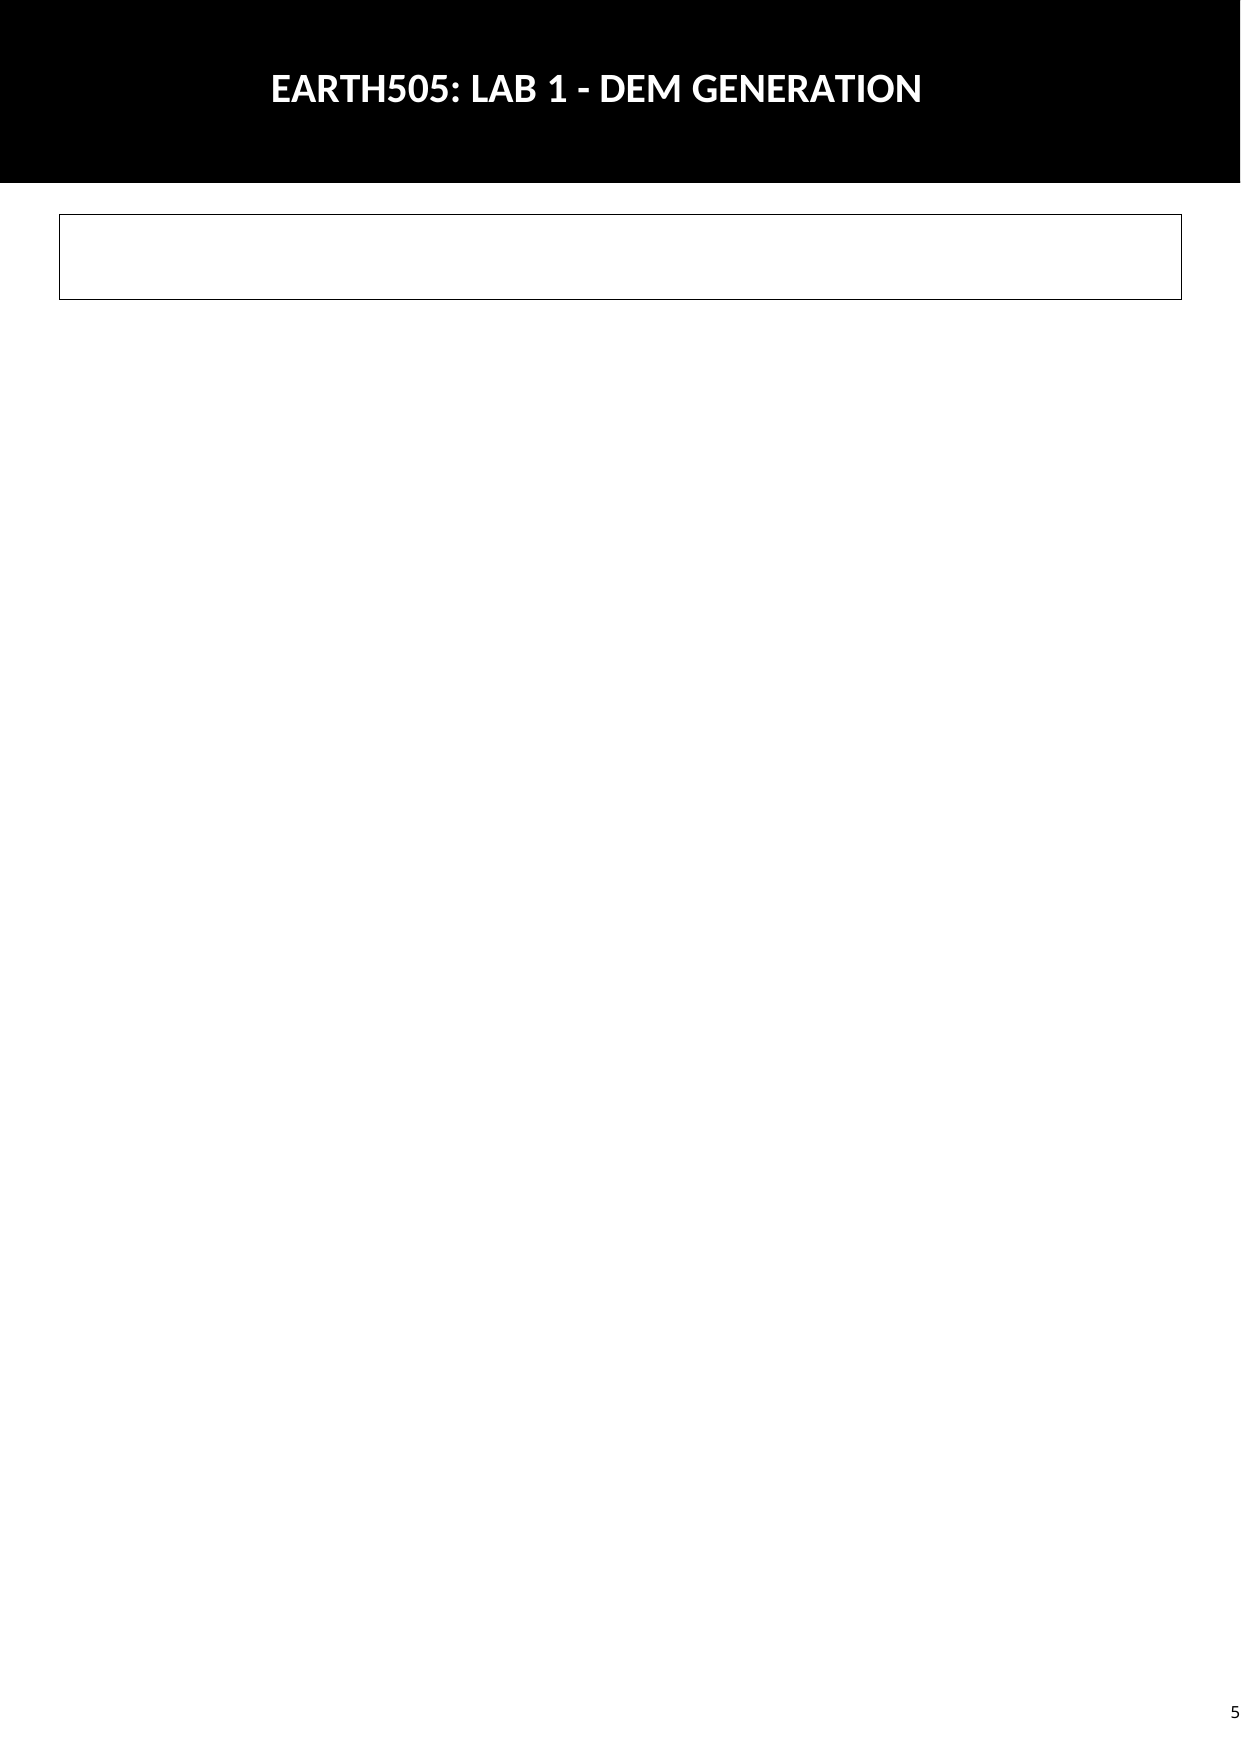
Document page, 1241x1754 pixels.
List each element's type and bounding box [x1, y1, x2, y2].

table_header [60, 215, 1181, 299]
